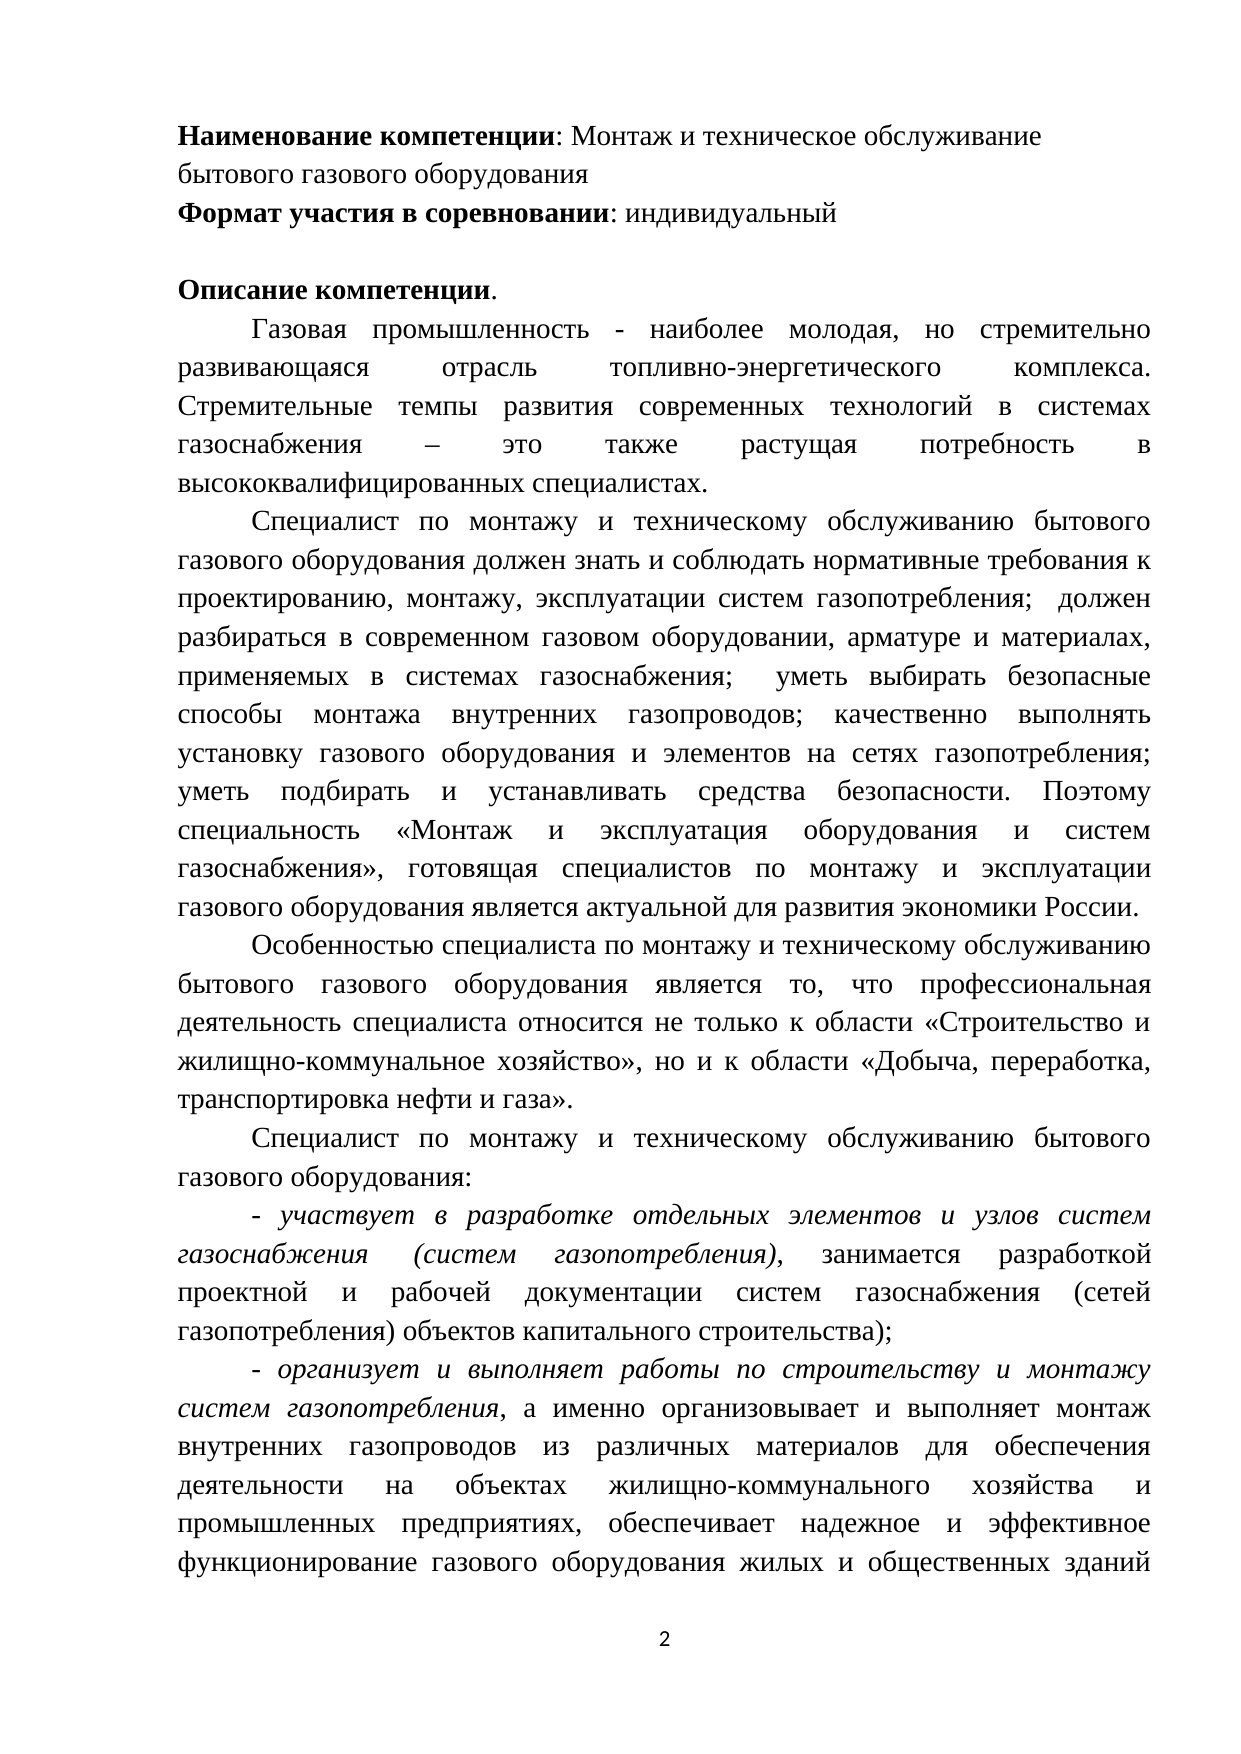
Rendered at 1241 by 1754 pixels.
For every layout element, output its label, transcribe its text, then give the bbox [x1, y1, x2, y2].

text Специалист по монтажу и техническому обслуживанию бытового газового оборудования: [177, 1120, 1152, 1192]
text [177, 1351, 1152, 1578]
text - участвует в разработке отдельных элементов и узлов систем газоснабжения (систем газопотребления), занимается разработкой проектной и рабочей документации систем газоснабжения (сетей газопотребления) объектов капитального строительства); [177, 1197, 1152, 1346]
text Описание компетенции. [177, 272, 1152, 306]
text Формат участия в соревновании: индивидуальный [177, 195, 1152, 229]
text Наименование компетенции: Монтаж и техническое обслуживание бытового газового оборудования [177, 118, 1152, 190]
text Особенностью специалиста по монтажу и техническому обслуживанию бытового газового оборудования является то, что профессиональная деятельность специалиста относится не только к области «Строительство и жилищно-коммунальное хозяйство», но и к области «Добыча, переработка, транспортировка нефти и газа». [177, 927, 1152, 1115]
text Газовая промышленность - наиболее молодая, но стремительно развивающаяся отрасль топливно-энергетического комплекса. Стремительные темпы развития современных технологий в системах газоснабжения – это также растущая потребность в высококвалифицированных специалистах. [177, 311, 1152, 498]
text Специалист по монтажу и техническому обслуживанию бытового газового оборудования должен знать и соблюдать нормативные требования к проектированию, монтажу, эксплуатации систем газопотребления; должен разбираться в современном газовом оборудовании, арматуре и материалах, применяемых в системах газоснабжения; уметь выбирать безопасные способы монтажа внутренних газопроводов; качественно выполнять установку газового оборудования и элементов на сетях газопотребления; уметь подбирать и устанавливать средства безопасности. Поэтому специальность «Монтаж и эксплуатация оборудования и систем газоснабжения», готовящая специалистов по монтажу и эксплуатации газового оборудования является актуальной для развития экономики России. [177, 503, 1152, 922]
